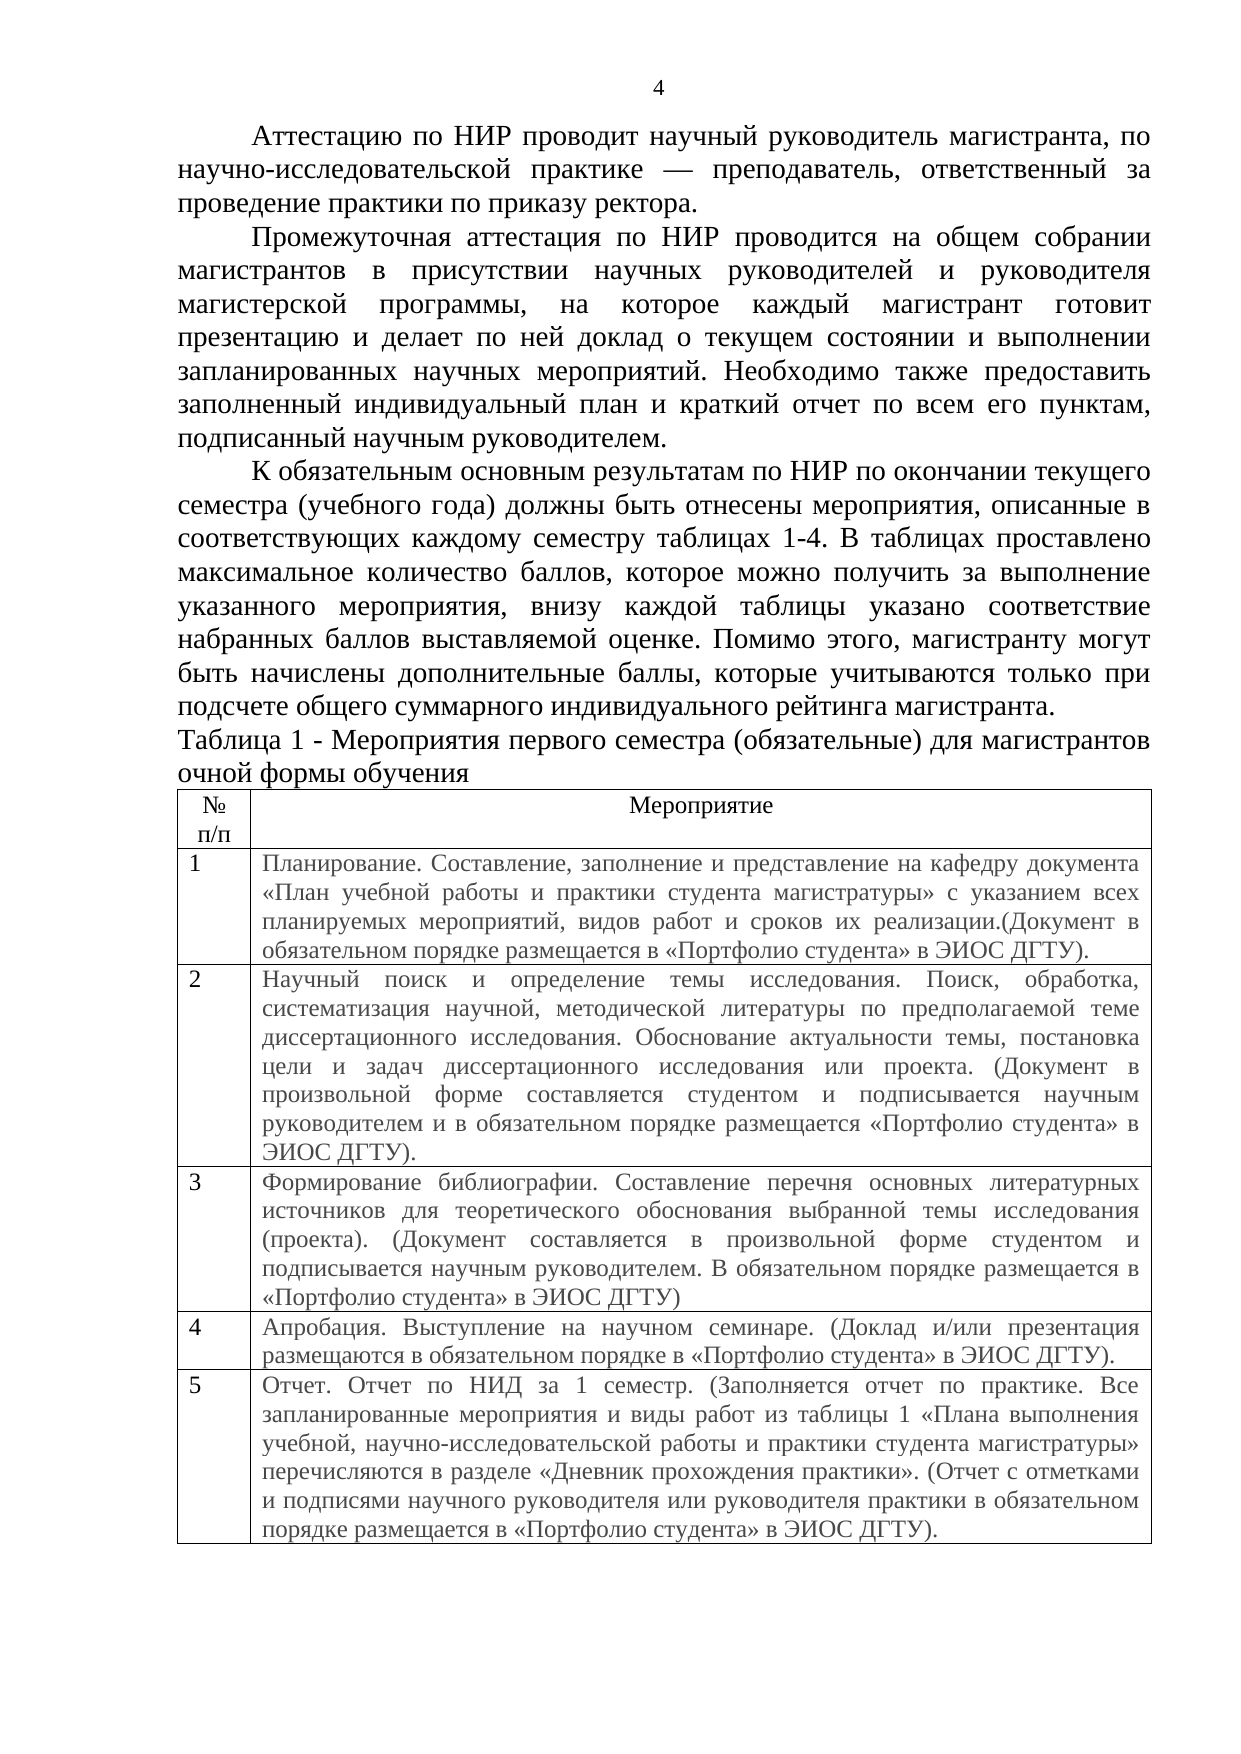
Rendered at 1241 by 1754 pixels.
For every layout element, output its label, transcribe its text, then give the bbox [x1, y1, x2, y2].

table_cell 5 [178, 1370, 250, 1543]
table_cell Отчет. Отчет по НИД за 1 семестр. (Заполняется отчет по практике. Все запланированные мероприятия и виды работ из таблицы 1 «Плана выполнения учебной, научно-исследовательской работы и практики студента магистратуры» перечисляются в разделе «Дневник прохождения практики». (Отчет с отметками и подписями научного руководителя или руководителя практики в обязательном порядке размещается в «Портфолио студента» в ЭИОС ДГТУ). [938, 1370, 1151, 1543]
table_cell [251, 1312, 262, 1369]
text К обязательным основным результатам по НИР по окончании текущего семестра (учебного года) должны быть отнесены мероприятия, описанные в соответствующих каждому семестру таблицах 1-4. В таблицах проставлено максимальное количество баллов, которое можно получить за выполнение указанного мероприятия, внизу каждой таблицы указано соответствие набранных баллов выставляемой оценке. Помимо этого, магистранту могут быть начислены дополнительные баллы, которые учитываются только при подсчете общего суммарного индивидуального рейтинга магистранта. [177, 453, 1152, 722]
table_cell 3 [178, 1167, 250, 1311]
table_cell 2 [178, 965, 250, 1166]
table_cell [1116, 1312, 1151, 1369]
table_cell Формирование библиографии. Составление перечня основных литературных источников для теоретического обоснования выбранной темы исследования (проекта). (Документ составляется в произвольной форме студентом и подписывается научным руководителем. В обязательном порядке размещается в «Портфолио студента» в ЭИОС ДГТУ) [681, 1167, 1151, 1311]
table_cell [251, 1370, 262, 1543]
table_header Мероприятие [251, 790, 1151, 847]
text Таблица 1 - Мероприятия первого семестра (обязательные) для магистрантов очной формы обучения [177, 722, 1152, 789]
table_cell Научный поиск и определение темы исследования. Поиск, обработка, систематизация научной, методической литературы по предполагаемой теме диссертационного исследования. Обоснование актуальности темы, постановка цели и задач диссертационного исследования или проекта. (Документ в произвольной форме составляется студентом и подписывается научным руководителем и в обязательном порядке размещается «Портфолио студента» в ЭИОС ДГТУ). [251, 965, 1151, 1166]
text Аттестацию по НИР проводит научный руководитель магистранта, по научно-исследовательской практике — преподаватель, ответственный за проведение практики по приказу ректора. [177, 118, 1152, 219]
table_cell 4 [178, 1312, 250, 1369]
text Промежуточная аттестация по НИР проводится на общем собрании магистрантов в присутствии научных руководителей и руководителя магистерской программы, на которое каждый магистрант готовит презентацию и делает по ней доклад о текущем состоянии и выполнении запланированных научных мероприятий. Необходимо также предоставить заполненный индивидуальный план и краткий отчет по всем его пунктам, подписанный научным руководителем. [177, 219, 1152, 453]
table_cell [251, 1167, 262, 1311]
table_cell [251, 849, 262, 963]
table_header № п/п [178, 790, 250, 847]
table_cell 1 [178, 849, 250, 963]
